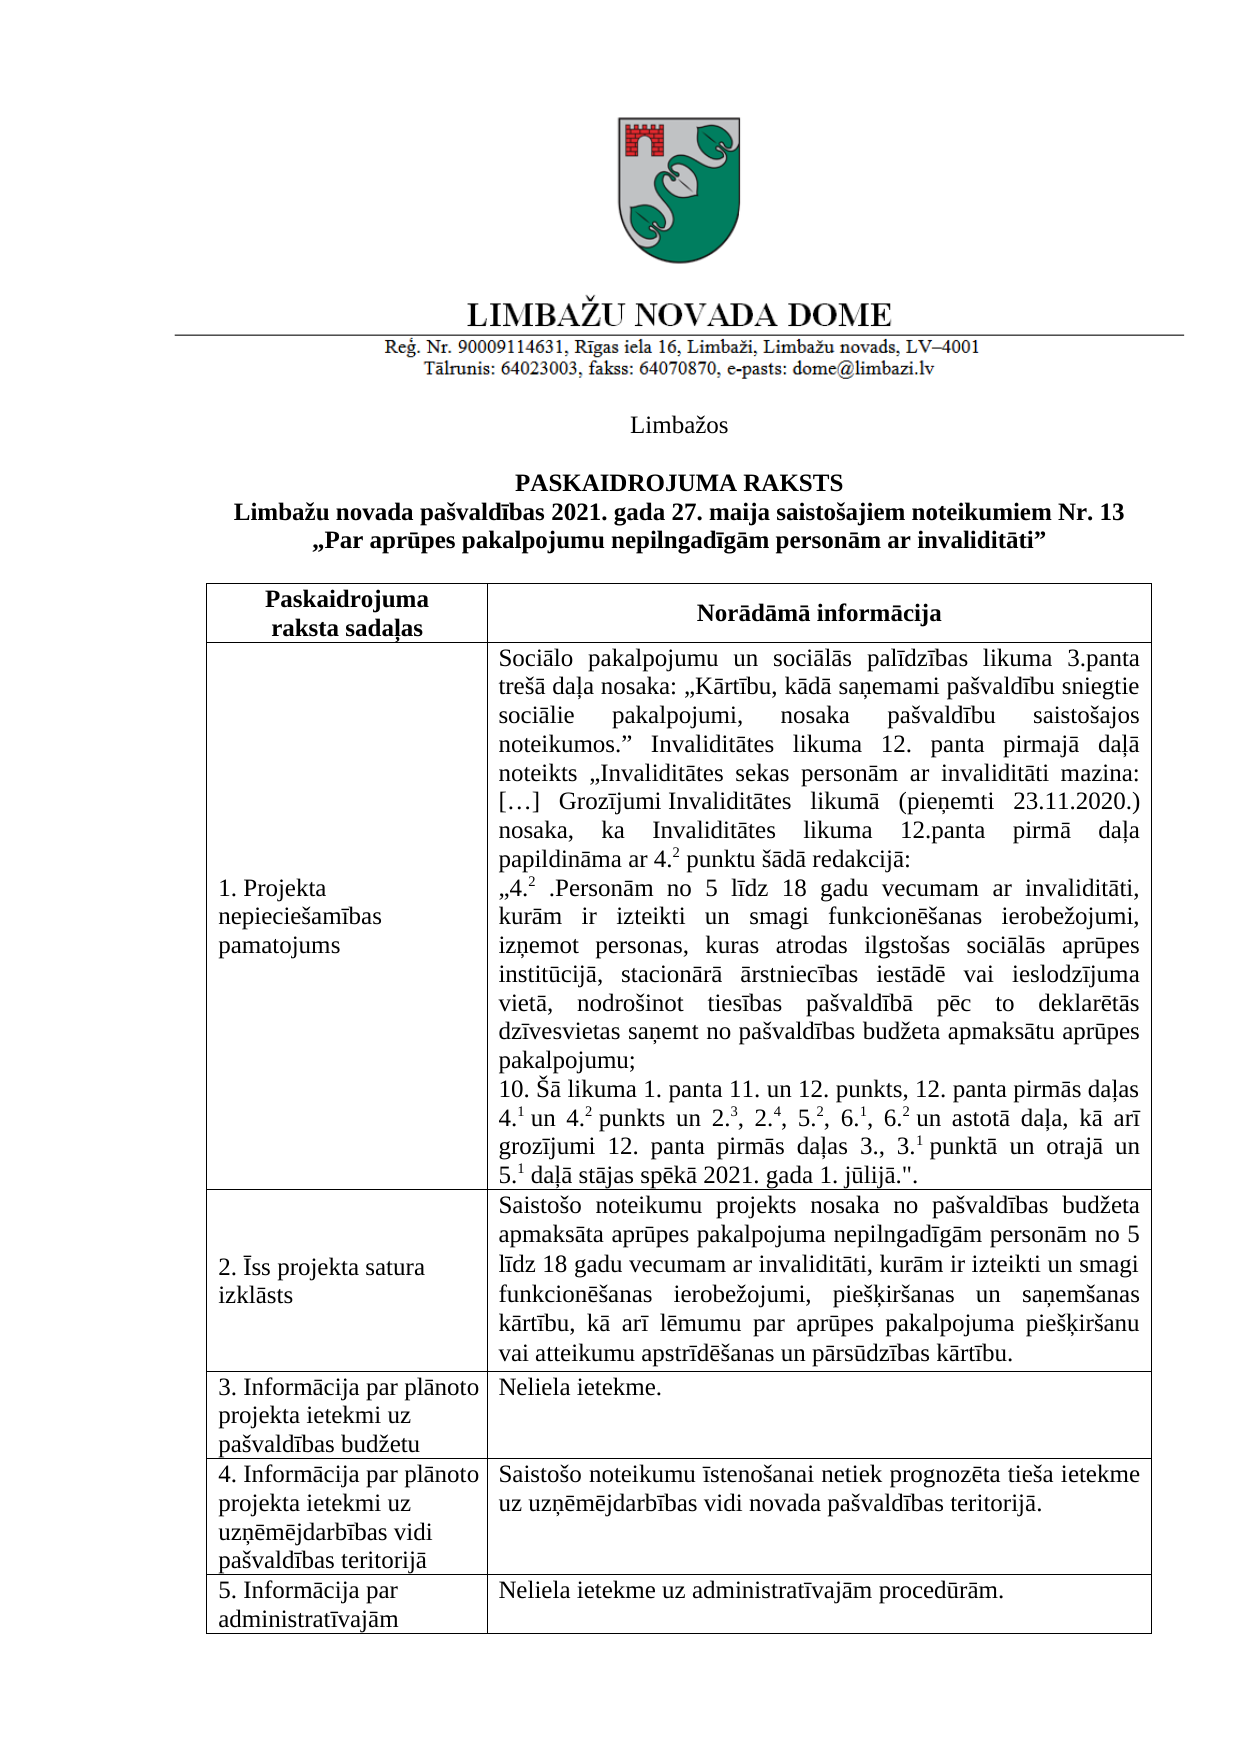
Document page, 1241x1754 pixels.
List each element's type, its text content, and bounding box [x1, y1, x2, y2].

text Limbažu novada pašvaldības 2021. gada 27. maija saistošajiem noteikumiem Nr. 13 [177, 497, 1181, 526]
table_cell 4. Informācija par plānoto projekta ietekmi uz uzņēmējdarbības vidi pašvaldības teritorijā [207, 1459, 487, 1574]
table_cell Neliela ietekme. [488, 1372, 1151, 1458]
picture [1, 0, 1241, 382]
text PASKAIDROJUMA RAKSTS [177, 468, 1181, 497]
table_cell Saistošo noteikumu projekts nosaka no pašvaldības budžeta apmaksāta aprūpes pakalpojuma nepilngadīgām personām no 5 līdz 18 gadu vecumam ar invaliditāti, kurām ir izteikti un smagi funkcionēšanas ierobežojumi, piešķiršanas un saņemšanas kārtību, kā arī lēmumu par aprūpes pakalpojuma piešķiršanu vai atteikumu apstrīdēšanas un pārsūdzības kārtību. [488, 1190, 1151, 1371]
table_cell 2. Īss projekta satura izklāsts [207, 1190, 487, 1371]
table_header Paskaidrojuma raksta sadaļas [207, 584, 487, 642]
table_cell Neliela ietekme uz administratīvajām procedūrām. [488, 1575, 1151, 1633]
table_header Norādāmā informācija [488, 584, 1151, 642]
table_cell Sociālo pakalpojumu un sociālās palīdzības likuma 3.panta trešā daļa nosaka: „Kārtību, kādā saņemami pašvaldību sniegtie sociālie pakalpojumi, nosaka pašvaldību saistošajos noteikumos.” Invaliditātes likuma 12. panta pirmajā daļā noteikts „Invaliditātes sekas personām ar invaliditāti mazina:[…] Grozījumi Invaliditātes likumā (pieņemti 23.11.2020.) nosaka, ka Invaliditātes likuma 12.panta pirmā daļa papildināma ar 4.2 punktu šādā redakcijā: „4.2 .Personām no 5 līdz 18 gadu vecumam ar invaliditāti, kurām ir izteikti un smagi funkcionēšanas ierobežojumi, izņemot personas, kuras atrodas ilgstošas sociālās aprūpes institūcijā, stacionārā ārstniecības iestādē vai ieslodzījuma vietā, nodrošinot tiesības pašvaldībā pēc to deklarētās dzīvesvietas saņemt no pašvaldības budžeta apmaksātu aprūpes pakalpojumu; 10. Šā likuma 1. panta 11. un 12. punkts, 12. panta pirmās daļas 4.1 un 4.2 punkts un 2.3, 2.4, 5.2, 6.1, 6.2 un astotā daļa, kā arī grozījumi 12. panta pirmās daļas 3., 3.1 punktā un otrajā un 5.1 daļā stājas spēkā 2021. gada 1. jūlijā.". [488, 643, 1151, 1189]
table_cell 1. Projekta nepieciešamības pamatojums [207, 643, 487, 1189]
table_cell 5. Informācija par administratīvajām procedūrām [207, 1575, 487, 1633]
table_cell 3. Informācija par plānoto projekta ietekmi uz pašvaldības budžetu [207, 1372, 487, 1458]
text „Par aprūpes pakalpojumu nepilngadīgām personām ar invaliditāti” [177, 526, 1181, 554]
table_cell Saistošo noteikumu īstenošanai netiek prognozēta tieša ietekme uz uzņēmējdarbības vidi novada pašvaldības teritorijā. [488, 1459, 1151, 1574]
text Limbažos [177, 411, 1181, 439]
